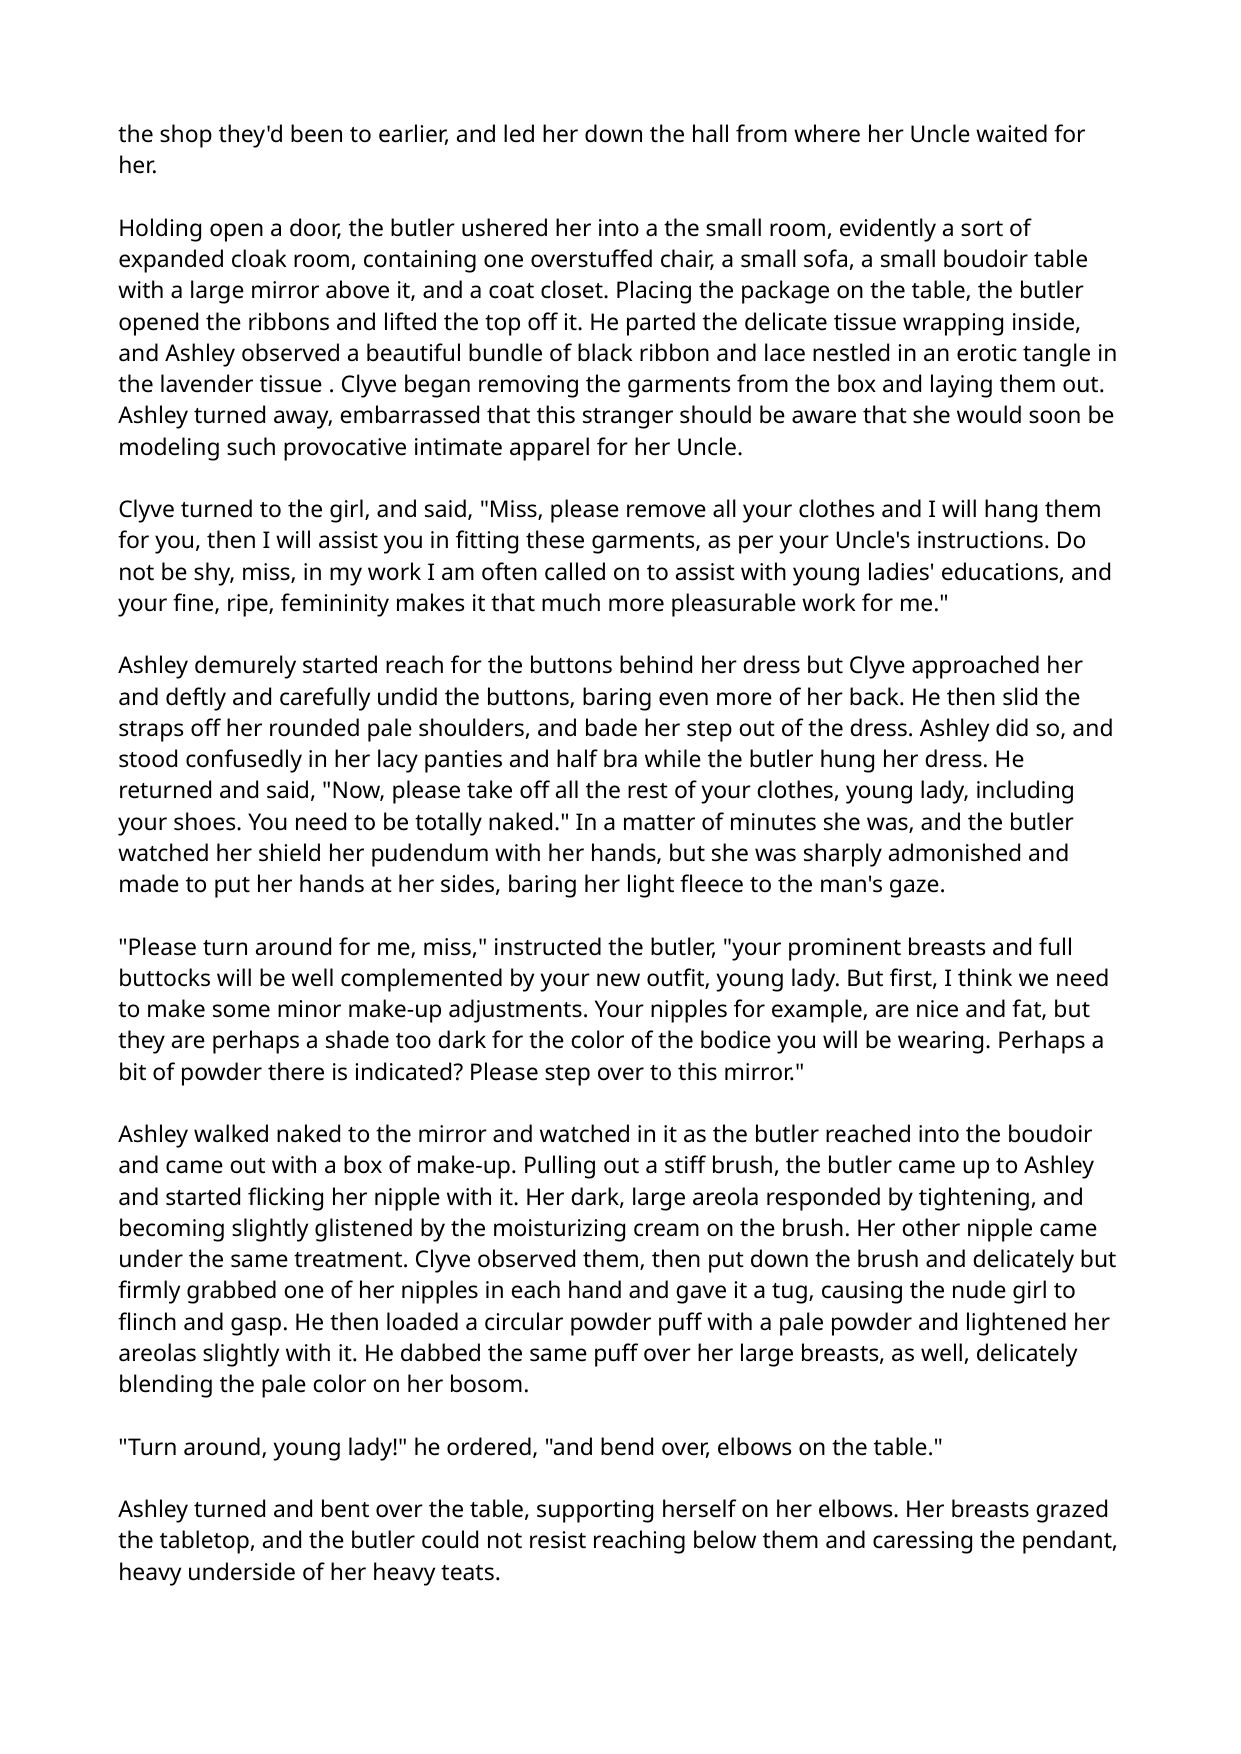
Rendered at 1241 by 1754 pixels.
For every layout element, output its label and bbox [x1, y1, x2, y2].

text [118, 118, 1122, 1618]
